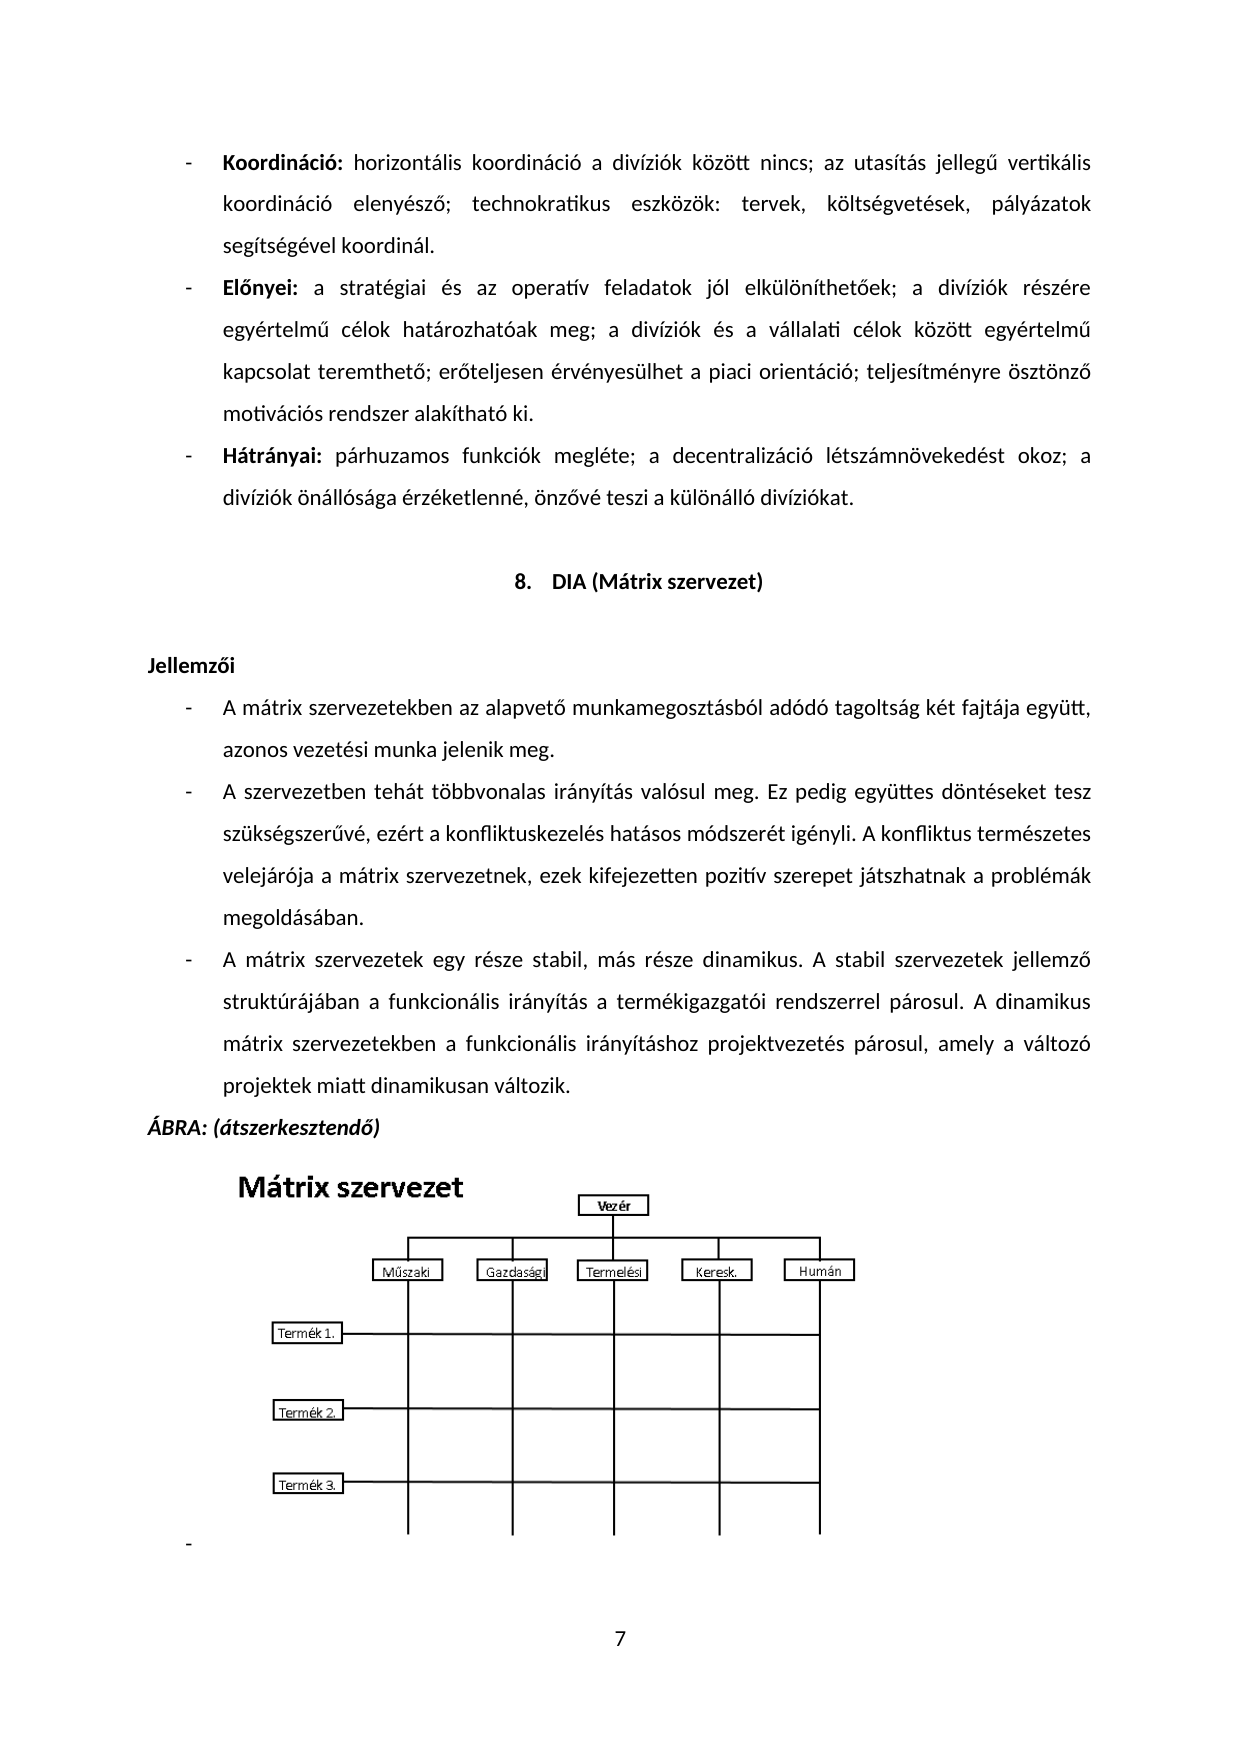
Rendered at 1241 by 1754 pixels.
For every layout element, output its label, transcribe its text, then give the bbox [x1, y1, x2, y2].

list Hátrányai: párhuzamos funkciók megléte; a decentralizáció létszámnövekedést okoz; a divíziók önállósága érzéketlenné, önzővé teszi a különálló divíziókat. [185, 441, 1093, 511]
list A mátrix szervezetekben az alapvető munkamegosztásból adódó tagoltság két fajtája együtt, azonos vezetési munka jelenik meg. [185, 693, 1093, 763]
text Jellemzői [148, 651, 1093, 679]
text ÁBRA: (átszerkesztendő) [148, 1113, 1093, 1141]
list Koordináció: horizontális koordináció a divíziók között nincs; az utasítás jellegű vertikális koordináció elenyésző; technokratikus eszközök: tervek, költségvetések, pályázatok segítségével koordinál. [185, 148, 1093, 259]
list A szervezetben tehát többvonalas irányítás valósul meg. Ez pedig együttes döntéseket tesz szükségszerűvé, ezért a konfliktuskezelés hatásos módszerét igényli. A konfliktus természetes velejárója a mátrix szervezetnek, ezek kifejezetten pozitív szerepet játszhatnak a problémák megoldásában. [185, 777, 1093, 931]
list A mátrix szervezetek egy része stabil, más része dinamikus. A stabil szervezetek jellemző struktúrájában a funkcionális irányítás a termékigazgatói rendszerrel párosul. A dinamikus mátrix szervezetekben a funkcionális irányításhoz projektvezetés párosul, amely a változó projektek miatt dinamikusan változik. [185, 945, 1093, 1099]
list DIA (Mátrix szervezet) [185, 567, 1093, 595]
picture [222, 1155, 881, 1551]
list Előnyei: a stratégiai és az operatív feladatok jól elkülöníthetőek; a divíziók részére egyértelmű célok határozhatóak meg; a divíziók és a vállalati célok között egyértelmű kapcsolat teremthető; erőteljesen érvényesülhet a piaci orientáció; teljesítményre ösztönző motivációs rendszer alakítható ki. [185, 273, 1093, 427]
